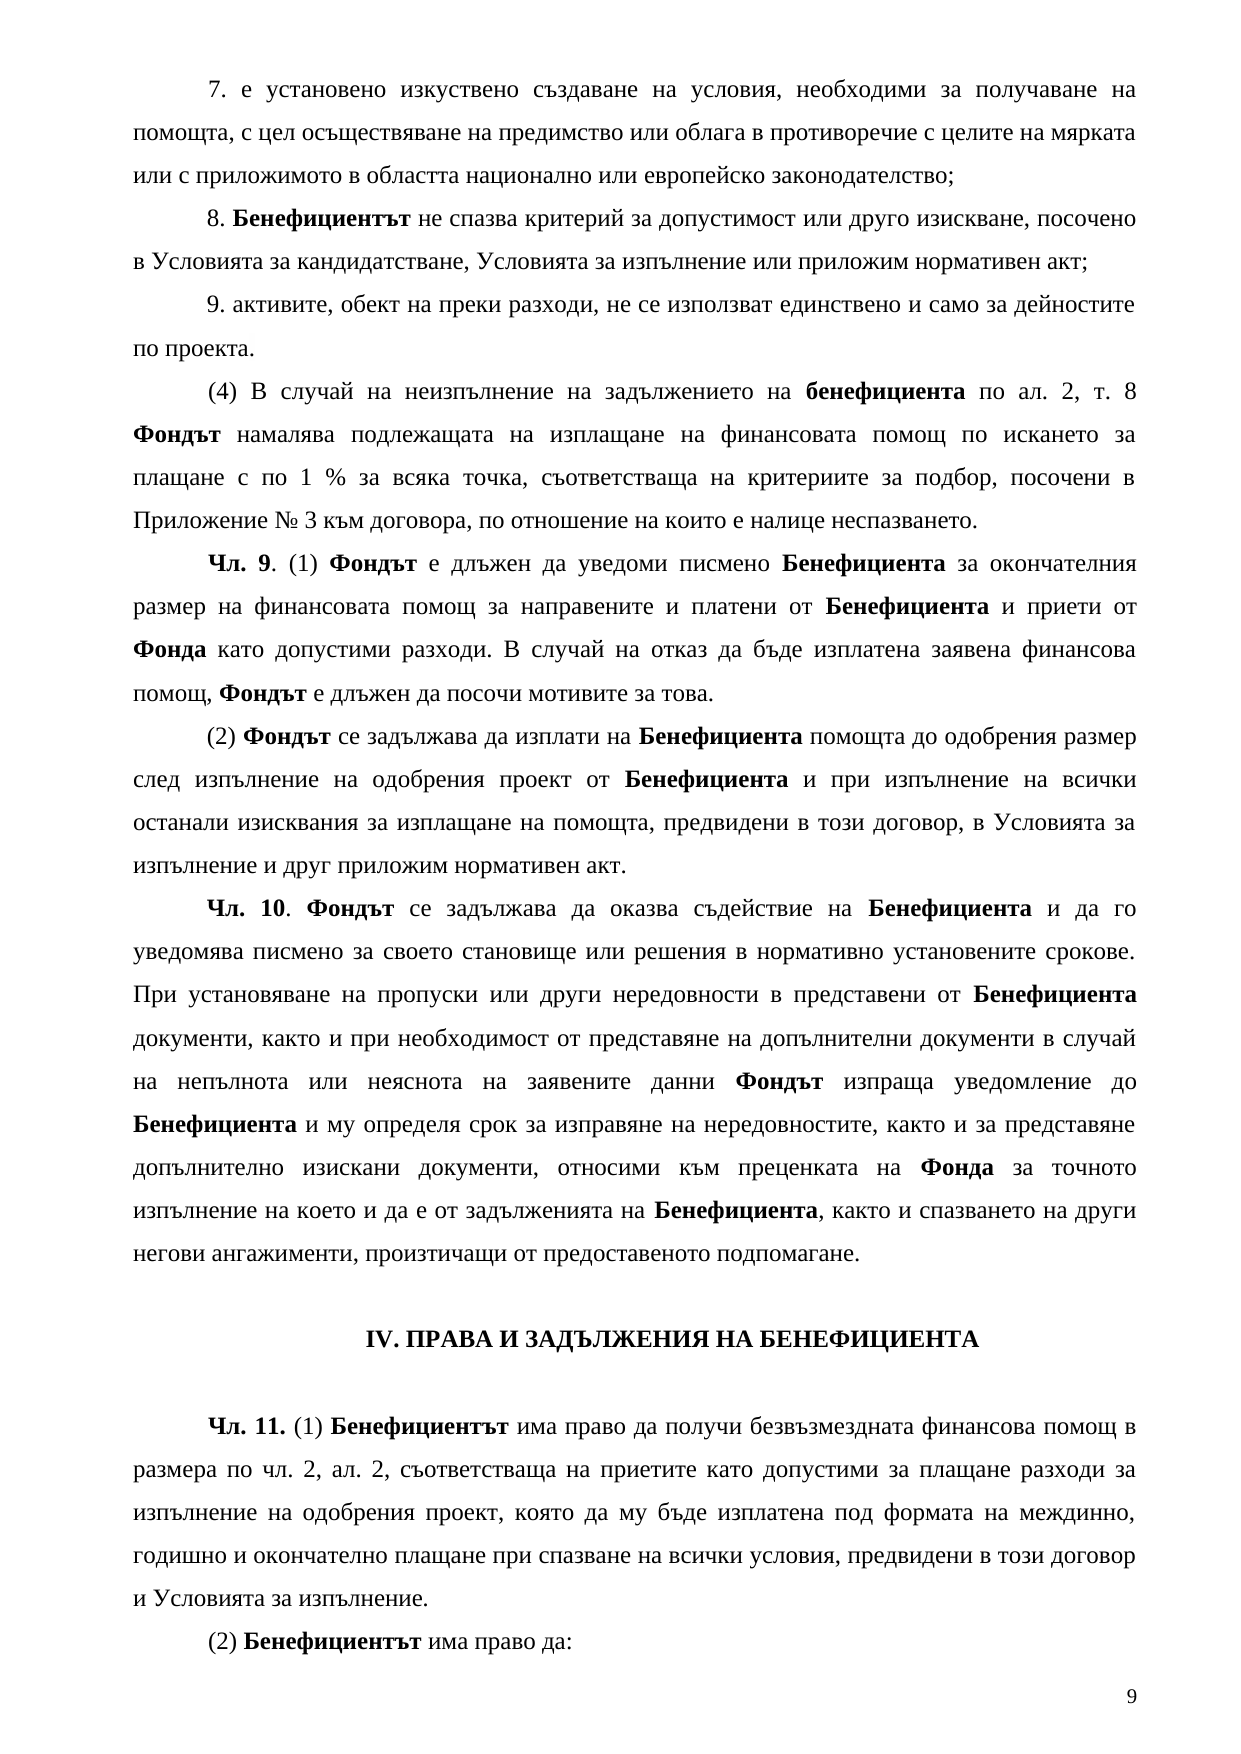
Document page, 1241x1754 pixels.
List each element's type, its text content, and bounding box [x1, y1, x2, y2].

text ІV. ПРАВА И ЗАДЪЛЖЕНИЯ НА БЕНЕФИЦИЕНТА [133, 1324, 1137, 1353]
text 8. Бенефициентът не спазва критерий за допустимост или друго изискване, посочено в Условията за кандидатстване, Условията за изпълнение или приложим нормативен акт; [133, 203, 1137, 275]
text Чл. 11. (1) Бенефициентът има право да получи безвъзмездната финансова помощ в размера по чл. 2, ал. 2, съответстваща на приетите като допустими за плащане разходи за изпълнение на одобрения проект, която да му бъде изплатена под формата на междинно, годишно и окончателно плащане при спазване на всички условия, предвидени в този договор и Условията за изпълнение. [133, 1411, 1137, 1612]
text 7. е установено изкуствено създаване на условия, необходими за получаване на помощта, с цел осъществяване на предимство или облага в противоречие с целите на мярката или с приложимото в областта национално или европейско законодателство; [133, 74, 1137, 189]
text 9. активите, обект на преки разходи, не се използват единствено и само за дейностите по проекта. [133, 289, 1137, 361]
text (2) Фондът се задължава да изплати на Бенефициента помощта до одобрения размер след изпълнение на одобрения проект от Бенефициента и при изпълнение на всички останали изисквания за изплащане на помощта, предвидени в този договор, в Условията за изпълнение и друг приложим нормативен акт. [133, 721, 1137, 879]
text (2) Бенефициентът има право да: [133, 1626, 1137, 1655]
text Чл. 10. Фондът се задължава да оказва съдействие на Бенефициента и да го уведомява писмено за своето становище или решения в нормативно установените срокове. При установяване на пропуски или други нередовности в представени от Бенефициента документи, както и при необходимост от представяне на допълнителни документи в случай на непълнота или неяснота на заявените данни Фондът изпраща уведомление до Бенефициента и му определя срок за изправяне на нередовностите, както и за представяне допълнително изискани документи, относими към преценката на Фонда за точното изпълнение на което и да е от задълженията на Бенефициента, както и спазването на други негови ангажименти, произтичащи от предоставеното подпомагане. [133, 893, 1137, 1267]
text (4) В случай на неизпълнение на задължението на бенефициента по ал. 2, т. 8 Фондът намалява подлежащата на изплащане на финансовата помощ по искането за плащане с по 1 % за всяка точка, съответстваща на критериите за подбор, посочени в Приложение № 3 към договора, по отношение на които е налице неспазването. [133, 376, 1137, 534]
text Чл. 9. (1) Фондът е длъжен да уведоми писмено Бенефициента за окончателния размер на финансовата помощ за направените и платени от Бенефициента и приети от Фонда като допустими разходи. В случай на отказ да бъде изплатена заявена финансова помощ, Фондът е длъжен да посочи мотивите за това. [133, 548, 1137, 706]
